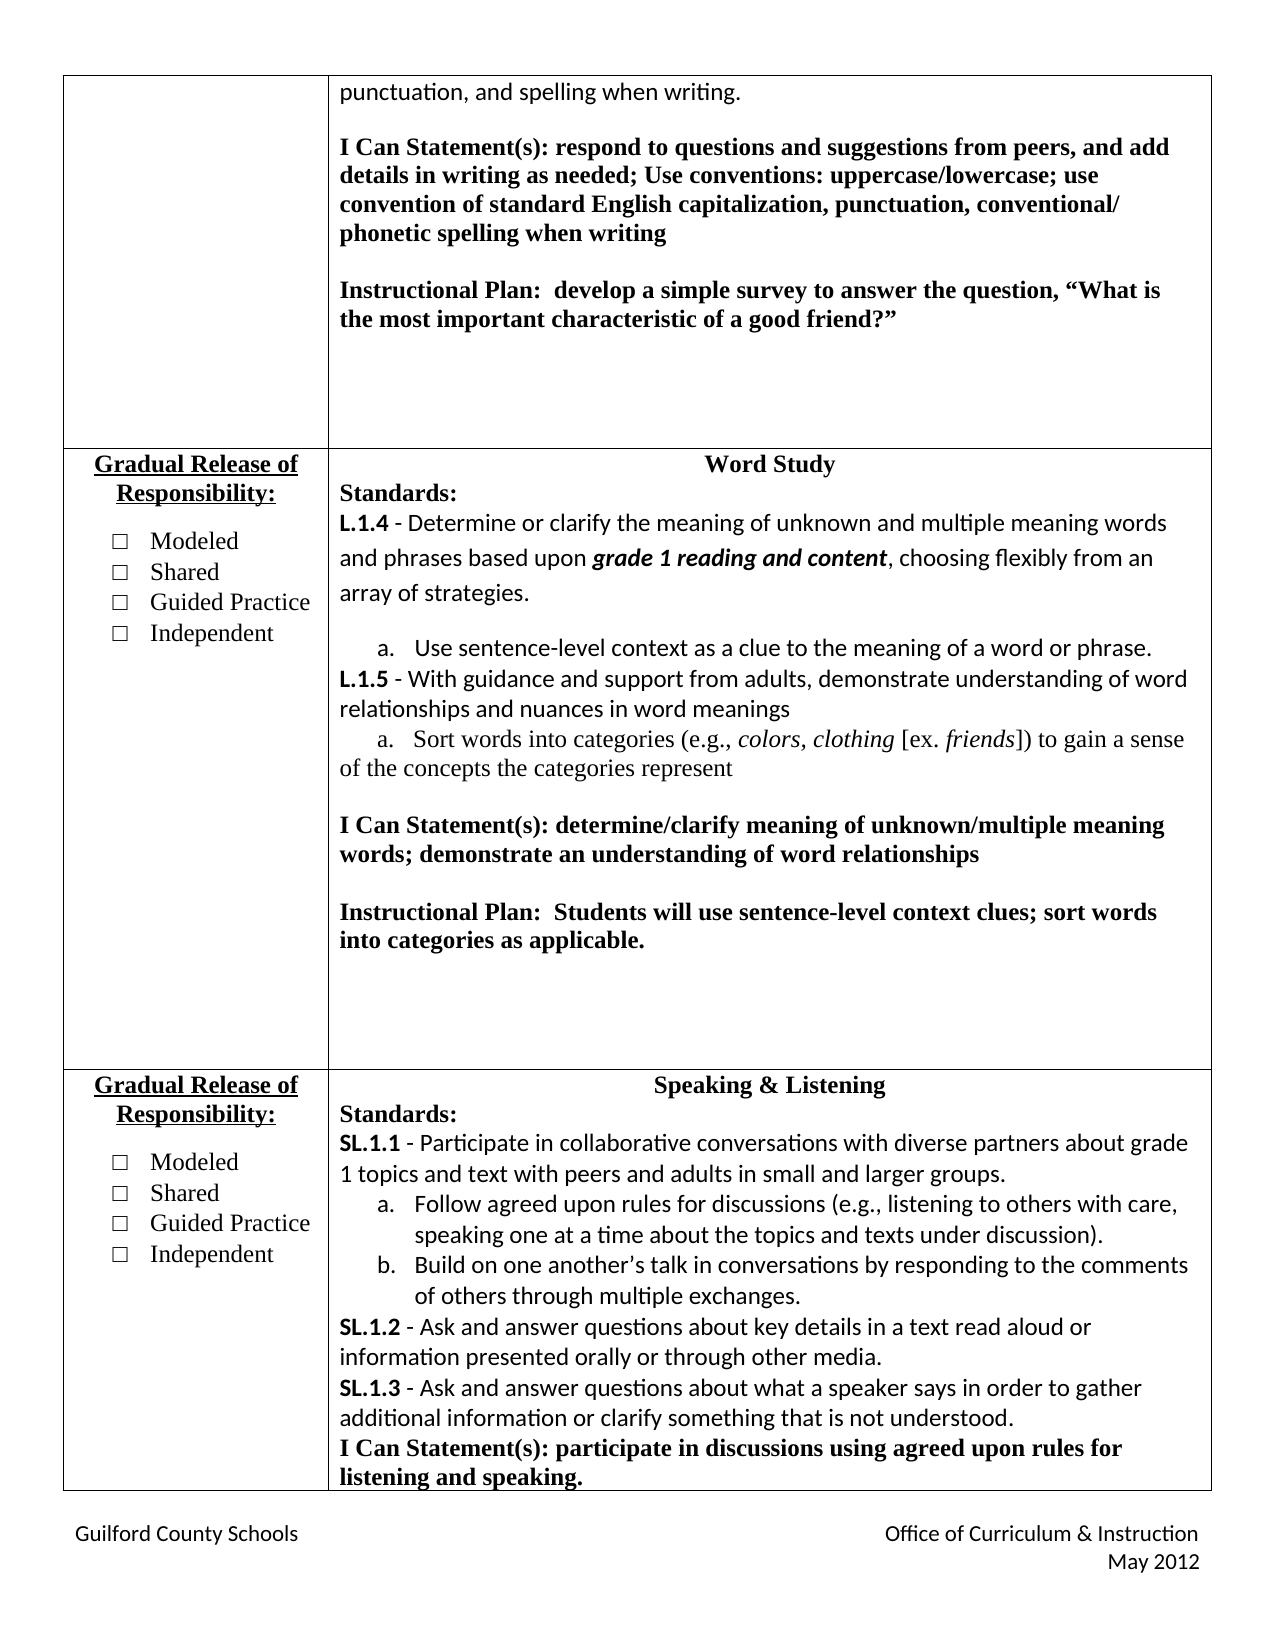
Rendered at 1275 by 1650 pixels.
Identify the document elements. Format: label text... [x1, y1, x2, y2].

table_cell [64, 1070, 328, 1490]
table_cell Gradual Release of Responsibility: Modeled Shared Guided Practice Independent [64, 449, 328, 1069]
table_cell Word Study Standards: L.1.4 - Determine or clarify the meaning of unknown and multiple meaning words and phrases based upon grade 1 reading and content, choosing flexibly from an array of strategies. Use sentence-level context as a clue to the meaning of a word or phrase. L.1.5 - With guidance and support from adults, demonstrate understanding of word relationships and nuances in word meanings a. Sort words into categories (e.g., colors, clothing [ex. friends]) to gain a sense of the concepts the categories represent I Can Statement(s): determine/clarify meaning of unknown/multiple meaning words; demonstrate an understanding of word relationships Instructional Plan: Students will use sentence-level context clues; sort words into categories as applicable. [329, 449, 1211, 1069]
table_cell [64, 76, 328, 448]
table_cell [329, 1070, 1211, 1490]
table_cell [329, 76, 1211, 448]
